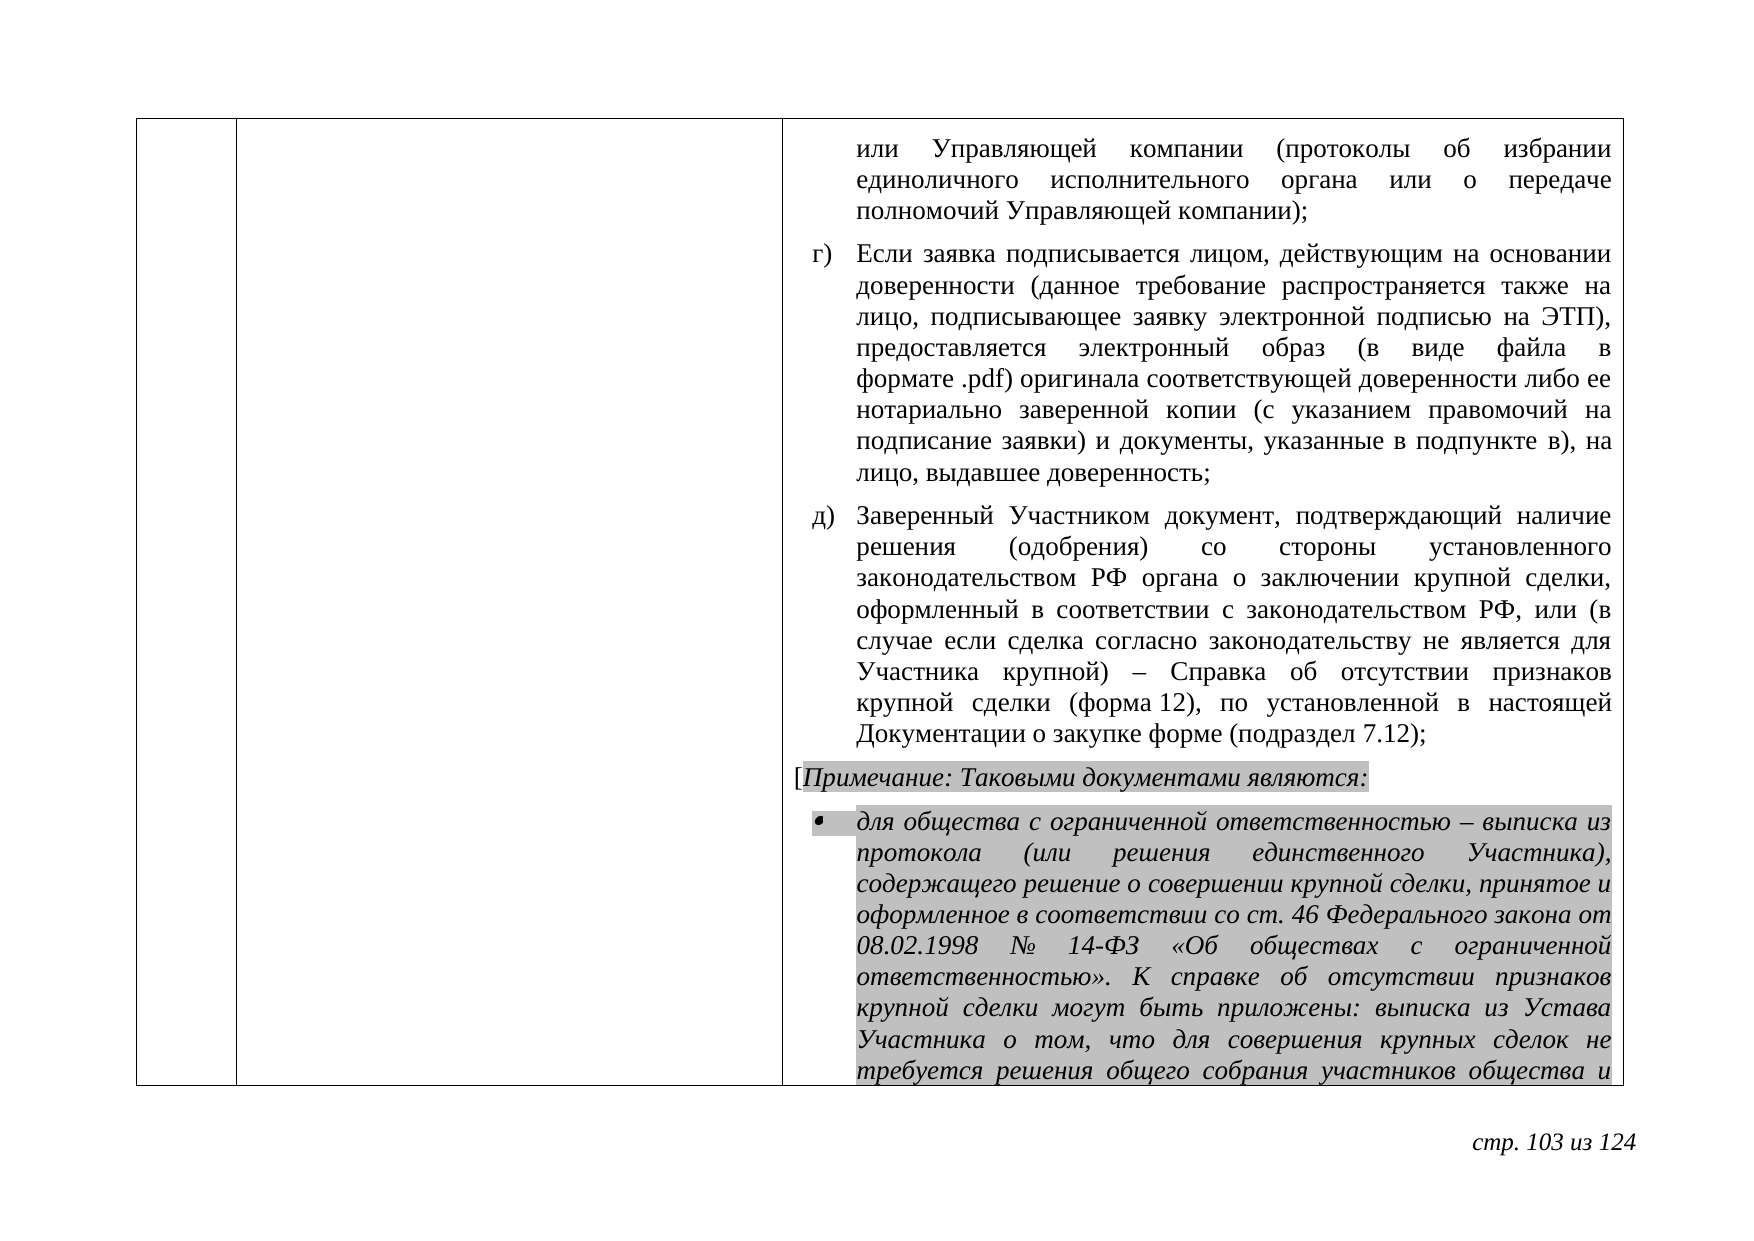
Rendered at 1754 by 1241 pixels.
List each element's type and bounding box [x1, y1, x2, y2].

table_cell [237, 119, 782, 1085]
table_cell [783, 119, 1623, 1085]
table_cell [137, 119, 236, 1085]
